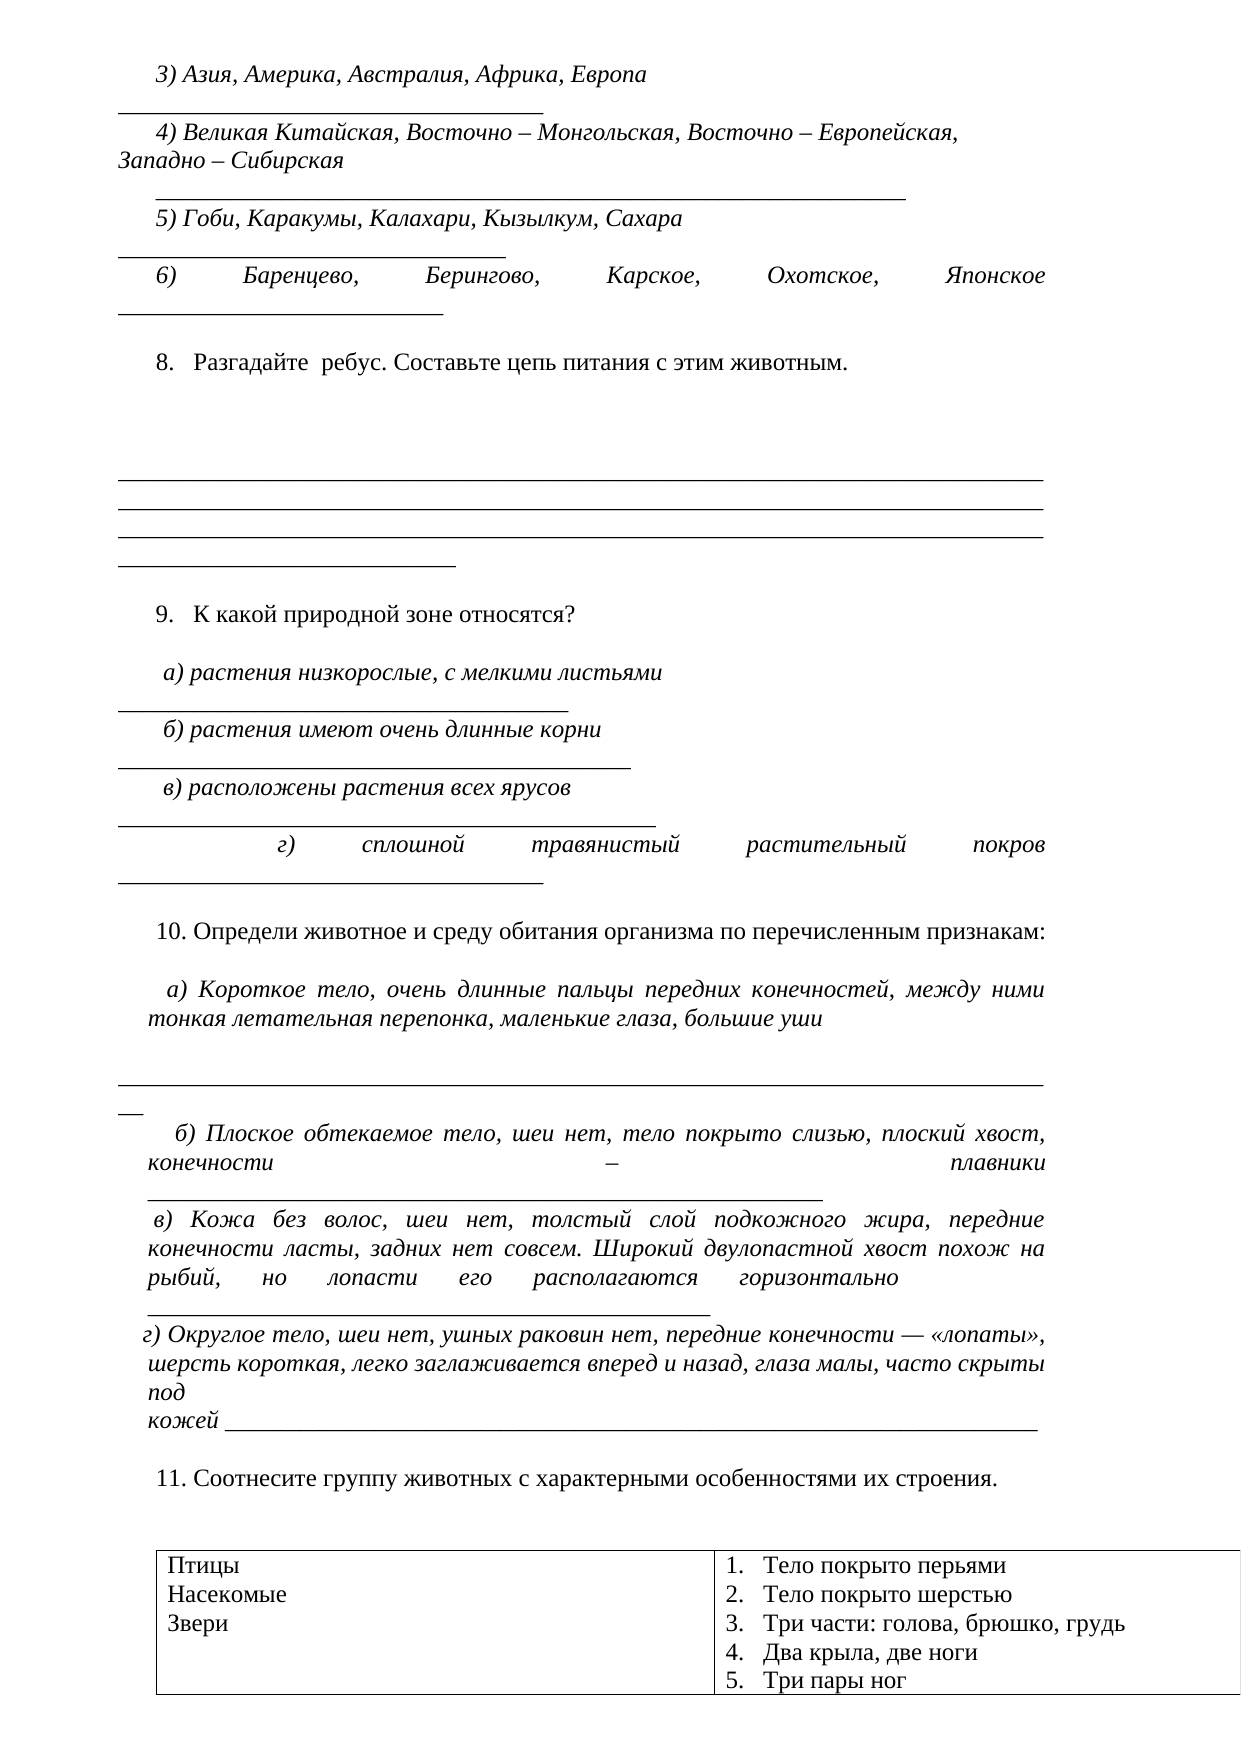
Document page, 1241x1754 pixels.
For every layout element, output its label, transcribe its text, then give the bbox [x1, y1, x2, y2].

list Определи животное и среду обитания организма по перечисленным признакам: [156, 916, 1048, 945]
text б) Плоское обтекаемое тело, шеи нет, тело покрыто слизью, плоский хвост, конечности – плавники ______________________________________________________ [118, 1118, 1048, 1204]
text а) растения низкорослые, с мелкими листьями ____________________________________ [118, 657, 1048, 714]
text в) расположены растения всех ярусов ___________________________________________ [118, 772, 1048, 829]
text б) растения имеют очень длинные корни _________________________________________ [118, 714, 1048, 772]
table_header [157, 1551, 714, 1694]
list Соотнесите группу животных с характерными особенностями их строения. [156, 1463, 1048, 1492]
text в) Кожа без волос, шеи нет, толстый слой подкожного жира, передние конечности ласты, задних нет совсем. Широкий двулопастной хвост похож на рыбий, но лопасти его располагаются горизонтально _____________________________________________ [118, 1204, 1048, 1319]
text 5) Гоби, Каракумы, Калахари, Кызылкум, Сахара _______________________________ [118, 203, 1048, 260]
text г) Округлое тело, шеи нет, ушных раковин нет, передние конечности — «лопаты», шерсть короткая, легко заглаживается вперед и назад, глаза малы, часто скрыты под кожей _________________________________________________________________ [118, 1319, 1048, 1434]
text а) Короткое тело, очень длинные пальцы передних конечностей, между ними тонкая летательная перепонка, маленькие глаза, большие уши [118, 974, 1048, 1032]
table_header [715, 1551, 1240, 1694]
text ____________________________________________________________ [118, 174, 1048, 203]
text 3) Азия, Америка, Австралия, Африка, Европа __________________________________ [118, 59, 1048, 117]
text г) сплошной травянистый растительный покров __________________________________ [118, 829, 1048, 887]
list Разгадайте ребус. Составьте цепь питания с этим животным. [156, 347, 1048, 376]
text 4) Великая Китайская, Восточно – Монгольская, Восточно – Европейская, Западно – Сибирская [118, 117, 1048, 174]
list К какой природной зоне относятся? [155, 599, 1048, 628]
text ____________________________________________________________________________ [118, 1032, 1048, 1118]
text 6) Баренцево, Берингово, Карское, Охотское, Японское __________________________ [118, 260, 1048, 318]
text _________________________________________________________________________________________________________________________________________________________________________________________________________________________________________________________ [118, 455, 1048, 570]
